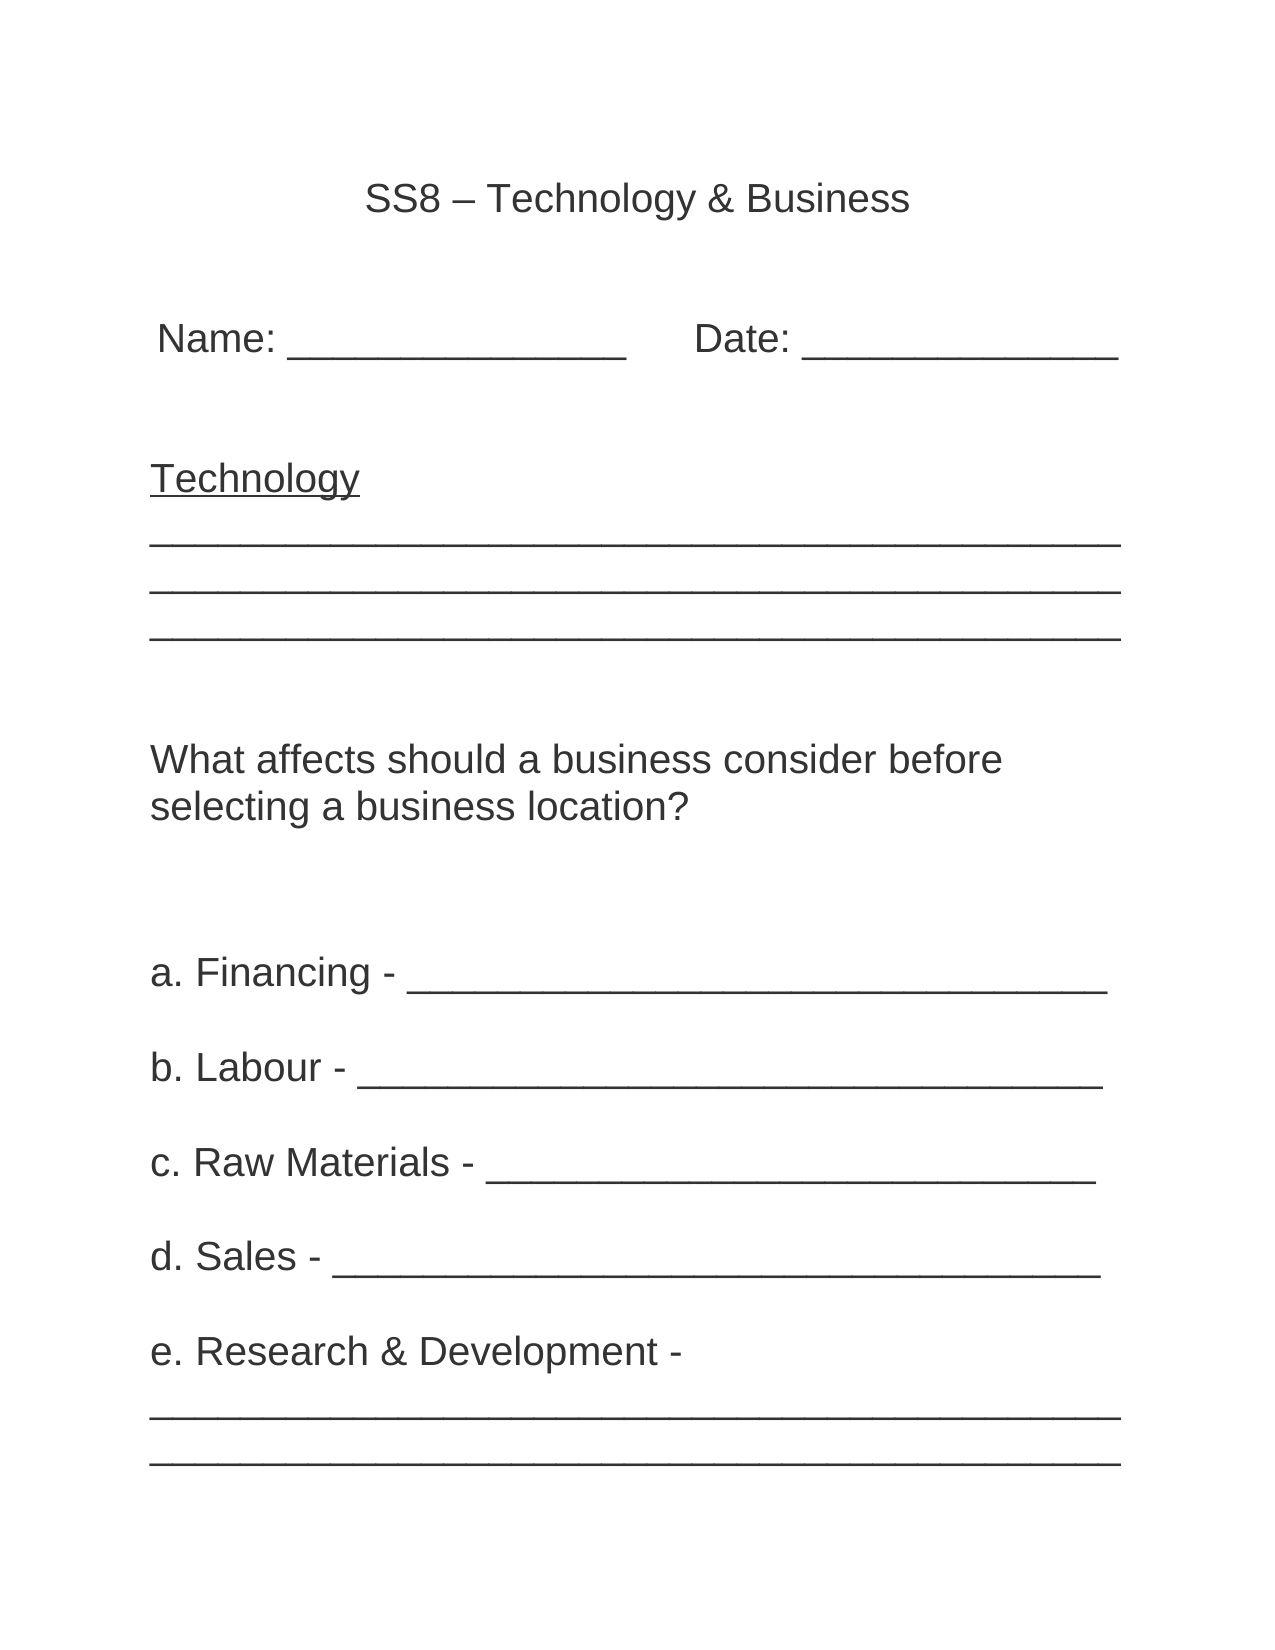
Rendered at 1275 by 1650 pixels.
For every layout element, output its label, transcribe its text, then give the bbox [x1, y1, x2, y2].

text e. Research & Development - ______________________________________________________________________________________ [150, 1279, 1125, 1468]
text What affects should a business consider before selecting a business location? a. Financing - _______________________________ [150, 735, 1125, 995]
text c. Raw Materials - ___________________________ [150, 1090, 1125, 1185]
text b. Labour - _________________________________ [150, 995, 1125, 1090]
text d. Sales - __________________________________ [150, 1185, 1125, 1279]
text Technology _________________________________________________________________________________________________________________________________ [150, 454, 1125, 642]
text Name: _______________ Date: ______________ [150, 314, 1125, 361]
text SS8 – Technology & Business [150, 174, 1125, 221]
